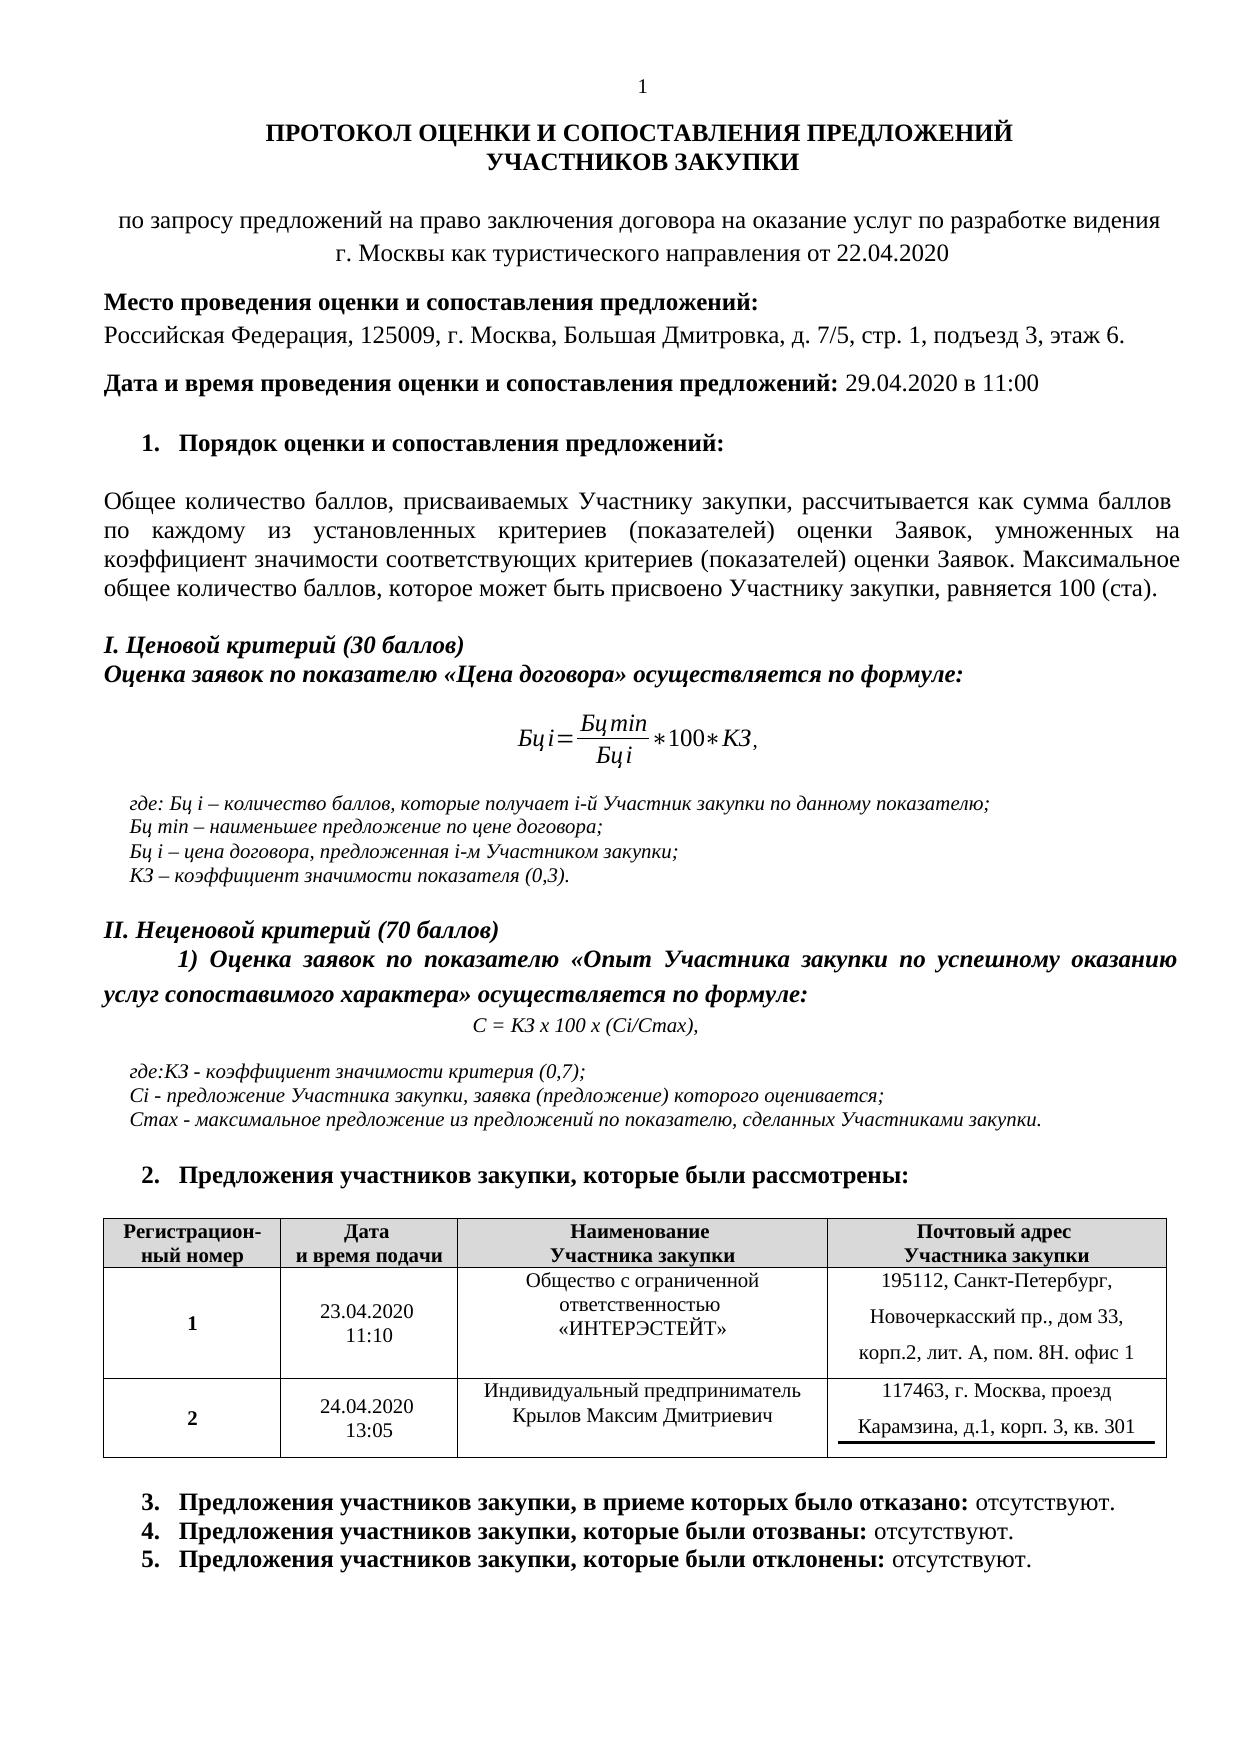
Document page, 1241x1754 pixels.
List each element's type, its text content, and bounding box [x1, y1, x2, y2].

text , [93, 710, 1181, 769]
table_header Наименование Участника закупки [458, 1219, 827, 1267]
table_cell 1 [104, 1268, 280, 1377]
table_cell 2 [104, 1379, 280, 1457]
text Общее количество баллов, присваиваемых Участнику закупки, рассчитывается как сумма баллов по каждому из установленных критериев (показателей) оценки Заявок, умноженных на коэффициент значимости соответствующих критериев (показателей) оценки Заявок. Максимальное общее количество баллов, которое может быть присвоено Участнику закупки, равняется 100 (ста). [103, 486, 1181, 601]
table_header Дата и время подачи [281, 1219, 457, 1267]
list Предложения участников закупки, которые были отклонены: отсутствуют. [141, 1544, 1181, 1573]
text С = КЗ х 100 х (Сi/Сmax), [424, 1013, 1181, 1037]
text Дата и время проведения оценки и сопоставления предложений: 29.04.2020 в 11:00 [103, 368, 1181, 397]
text где: Бц i – количество баллов, которые получает i-й Участник закупки по данному показателю; [129, 790, 1181, 814]
table_cell 117463, г. Москва, проезд Карамзина, д.1, корп. 3, кв. 301 [828, 1379, 1166, 1457]
list Предложения участников закупки, в приеме которых было отказано: отсутствуют. [141, 1487, 1181, 1516]
text II. Неценовой критерий (70 баллов) [103, 915, 1181, 944]
table_cell Индивидуальный предприниматель Крылов Максим Дмитриевич [458, 1379, 827, 1457]
text Оценка заявок по показателю «Цена договора» осуществляется по формуле: [103, 659, 1181, 688]
table_cell 195112, Санкт-Петербург, Новочеркасский пр., дом 33, корп.2, лит. А, пом. 8Н. офис 1 [828, 1268, 1166, 1377]
text Российская Федерация, 125009, г. Москва, Большая Дмитровка, д. 7/5, стр. 1, подъезд 3, этаж 6. [103, 321, 1181, 349]
text КЗ – коэффициент значимости показателя (0,3). [129, 863, 1181, 887]
table_cell Общество с ограниченной ответственностью «ИНТЕРЭСТЕЙТ» [458, 1268, 827, 1377]
list Предложения участников закупки, которые были рассмотрены: [141, 1160, 1181, 1189]
text Место проведения оценки и сопоставления предложений: [103, 287, 1181, 316]
text по запросу предложений на право заключения договора на оказание услуг по разработке видения г. Москвы как туристического направления от 22.04.2020 [103, 205, 1181, 267]
text 1) Оценка заявок по показателю «Опыт Участника закупки по успешному оказанию услуг сопоставимого характера» осуществляется по формуле: [103, 944, 1181, 1007]
text ПРОТОКОЛ ОЦЕНКИ И СОПОСТАВЛЕНИЯ ПРЕДЛОЖЕНИЙ УЧАСТНИКОВ ЗАКУПКИ [103, 118, 1181, 176]
text где:КЗ - коэффициент значимости критерия (0,7); [129, 1059, 1181, 1083]
table_header Регистрацион-ный номер [104, 1219, 280, 1267]
table_header Почтовый адрес Участника закупки [828, 1219, 1166, 1267]
list Предложения участников закупки, которые были отозваны: отсутствуют. [141, 1516, 1181, 1544]
list Порядок оценки и сопоставления предложений: [141, 428, 1181, 457]
text Сi - предложение Участника закупки, заявка (предложение) которого оценивается; [129, 1083, 1181, 1107]
text Бц i – цена договора, предложенная i-м Участником закупки; [129, 838, 1181, 863]
text Бц min – наименьшее предложение по цене договора; [129, 814, 1181, 838]
text Сmax - максимальное предложение из предложений по показателю, сделанных Участниками закупки. [129, 1107, 1181, 1131]
table_cell 24.04.2020 13:05 [281, 1379, 457, 1457]
table_cell 23.04.2020 11:10 [281, 1268, 457, 1377]
text I. Ценовой критерий (30 баллов) [103, 630, 1181, 659]
